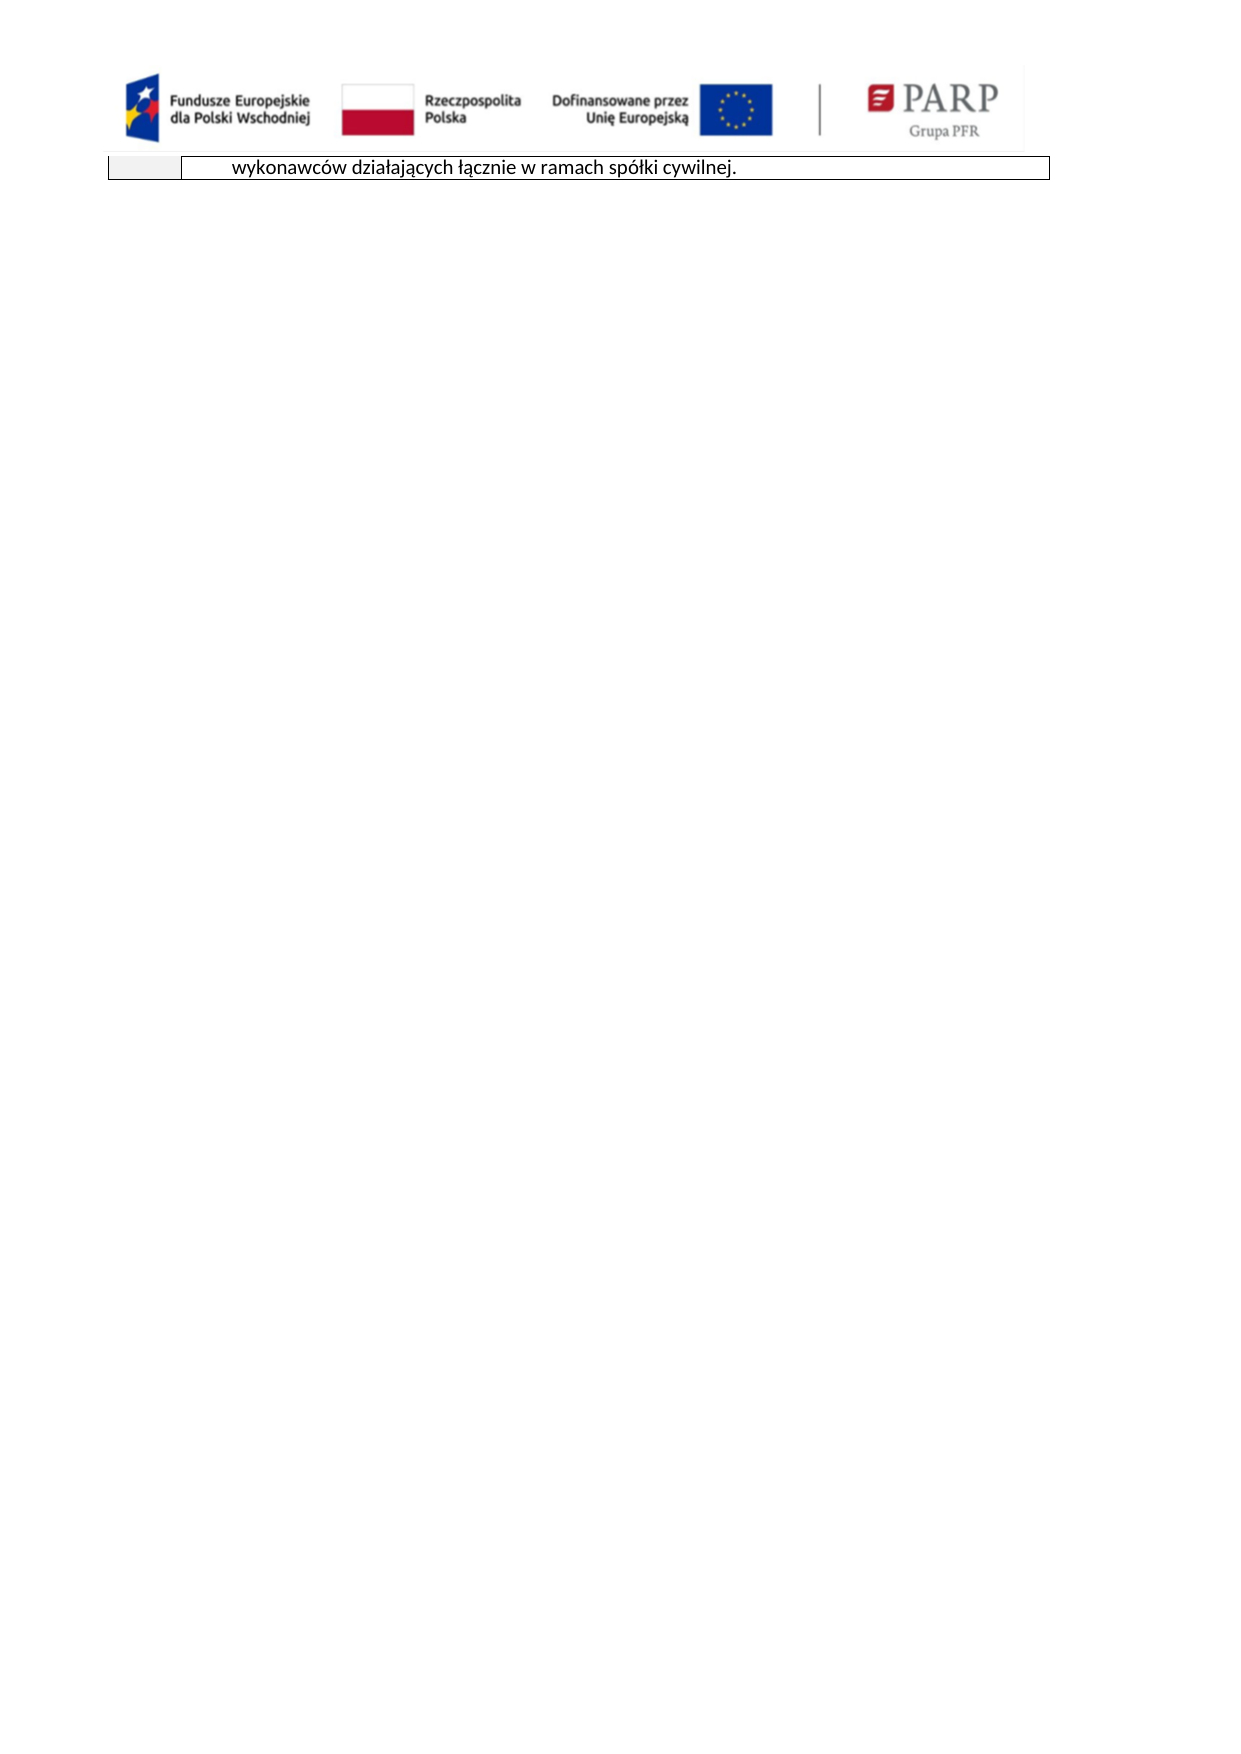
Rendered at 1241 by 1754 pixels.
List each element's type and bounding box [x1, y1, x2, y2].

picture [103, 65, 1049, 157]
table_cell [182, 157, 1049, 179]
table_cell [109, 157, 181, 179]
